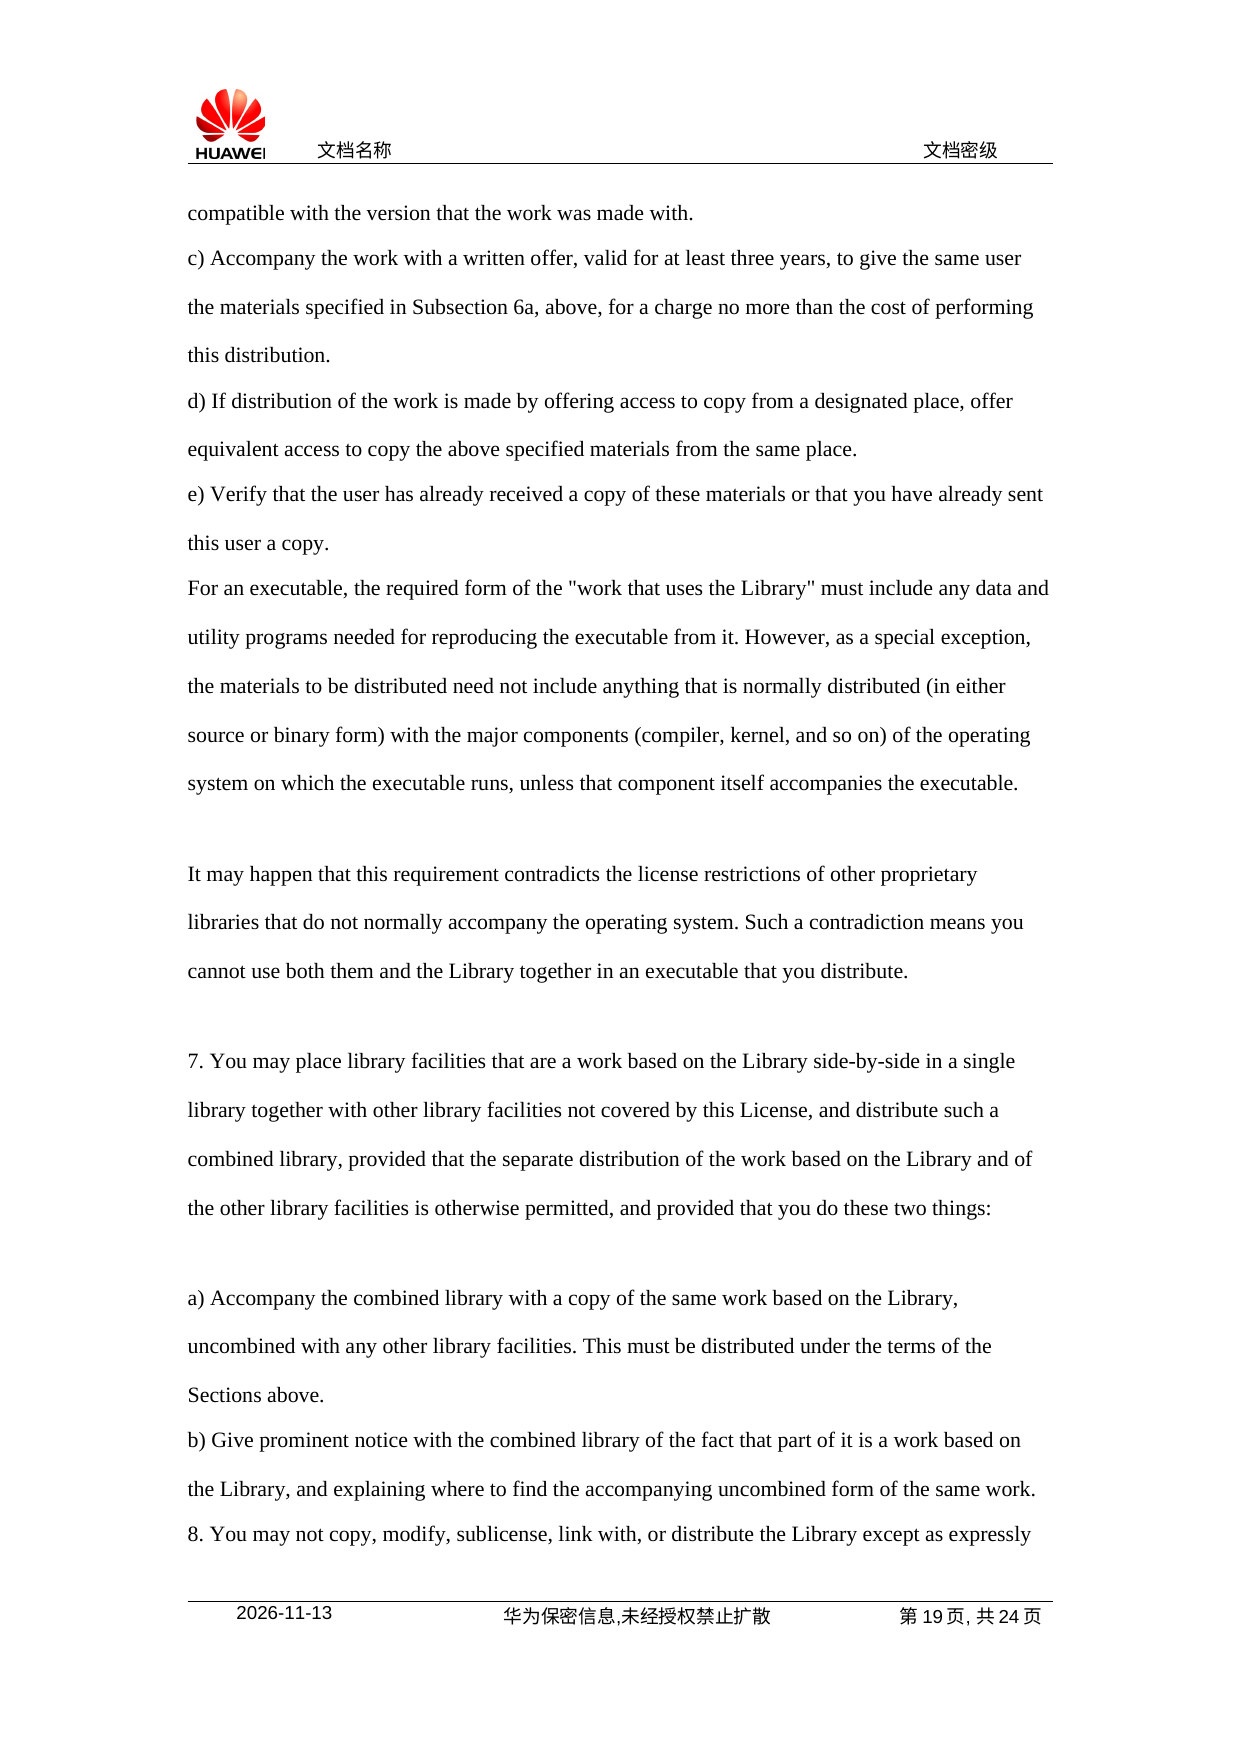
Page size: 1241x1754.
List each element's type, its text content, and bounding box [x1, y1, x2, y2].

picture [196, 89, 265, 159]
text a) Accompany the combined library with a copy of the same work based on the Library, uncombined with any other library facilities. This must be distributed under the terms of the Sections above. [187, 1281, 1053, 1411]
text 7. You may place library facilities that are a work based on the Library side-by-side in a single library together with other library facilities not covered by this License, and distribute such a combined library, provided that the separate distribution of the work based on the Library and of the other library facilities is otherwise permitted, and provided that you do these two things: [187, 1044, 1053, 1223]
text For an executable, the required form of the "work that uses the Library" must include any data and utility programs needed for reproducing the executable from it. However, as a special exception, the materials to be distributed need not include anything that is normally distributed (in either source or binary form) with the major components (compiler, kernel, and so on) of the operating system on which the executable runs, unless that component itself accompanies the executable. [187, 572, 1053, 799]
text d) If distribution of the work is made by offering access to copy from a designated place, offer equivalent access to copy the above specified materials from the same place. [187, 384, 1053, 465]
text c) Accompany the work with a written offer, valid for at least three years, to give the same user the materials specified in Subsection 6a, above, for a charge no more than the cost of performing this distribution. [187, 241, 1053, 371]
text e) Verify that the user has already received a copy of these materials or that you have already sent this user a copy. [187, 478, 1053, 559]
text It may happen that this requirement contradicts the license restrictions of other proprietary libraries that do not normally accompany the operating system. Such a contradiction means you cannot use both them and the Library together in an executable that you distribute. [187, 857, 1053, 987]
text b) Give prominent notice with the combined library of the fact that part of it is a work based on the Library, and explaining where to find the accompanying uncombined form of the same work. [187, 1424, 1053, 1505]
